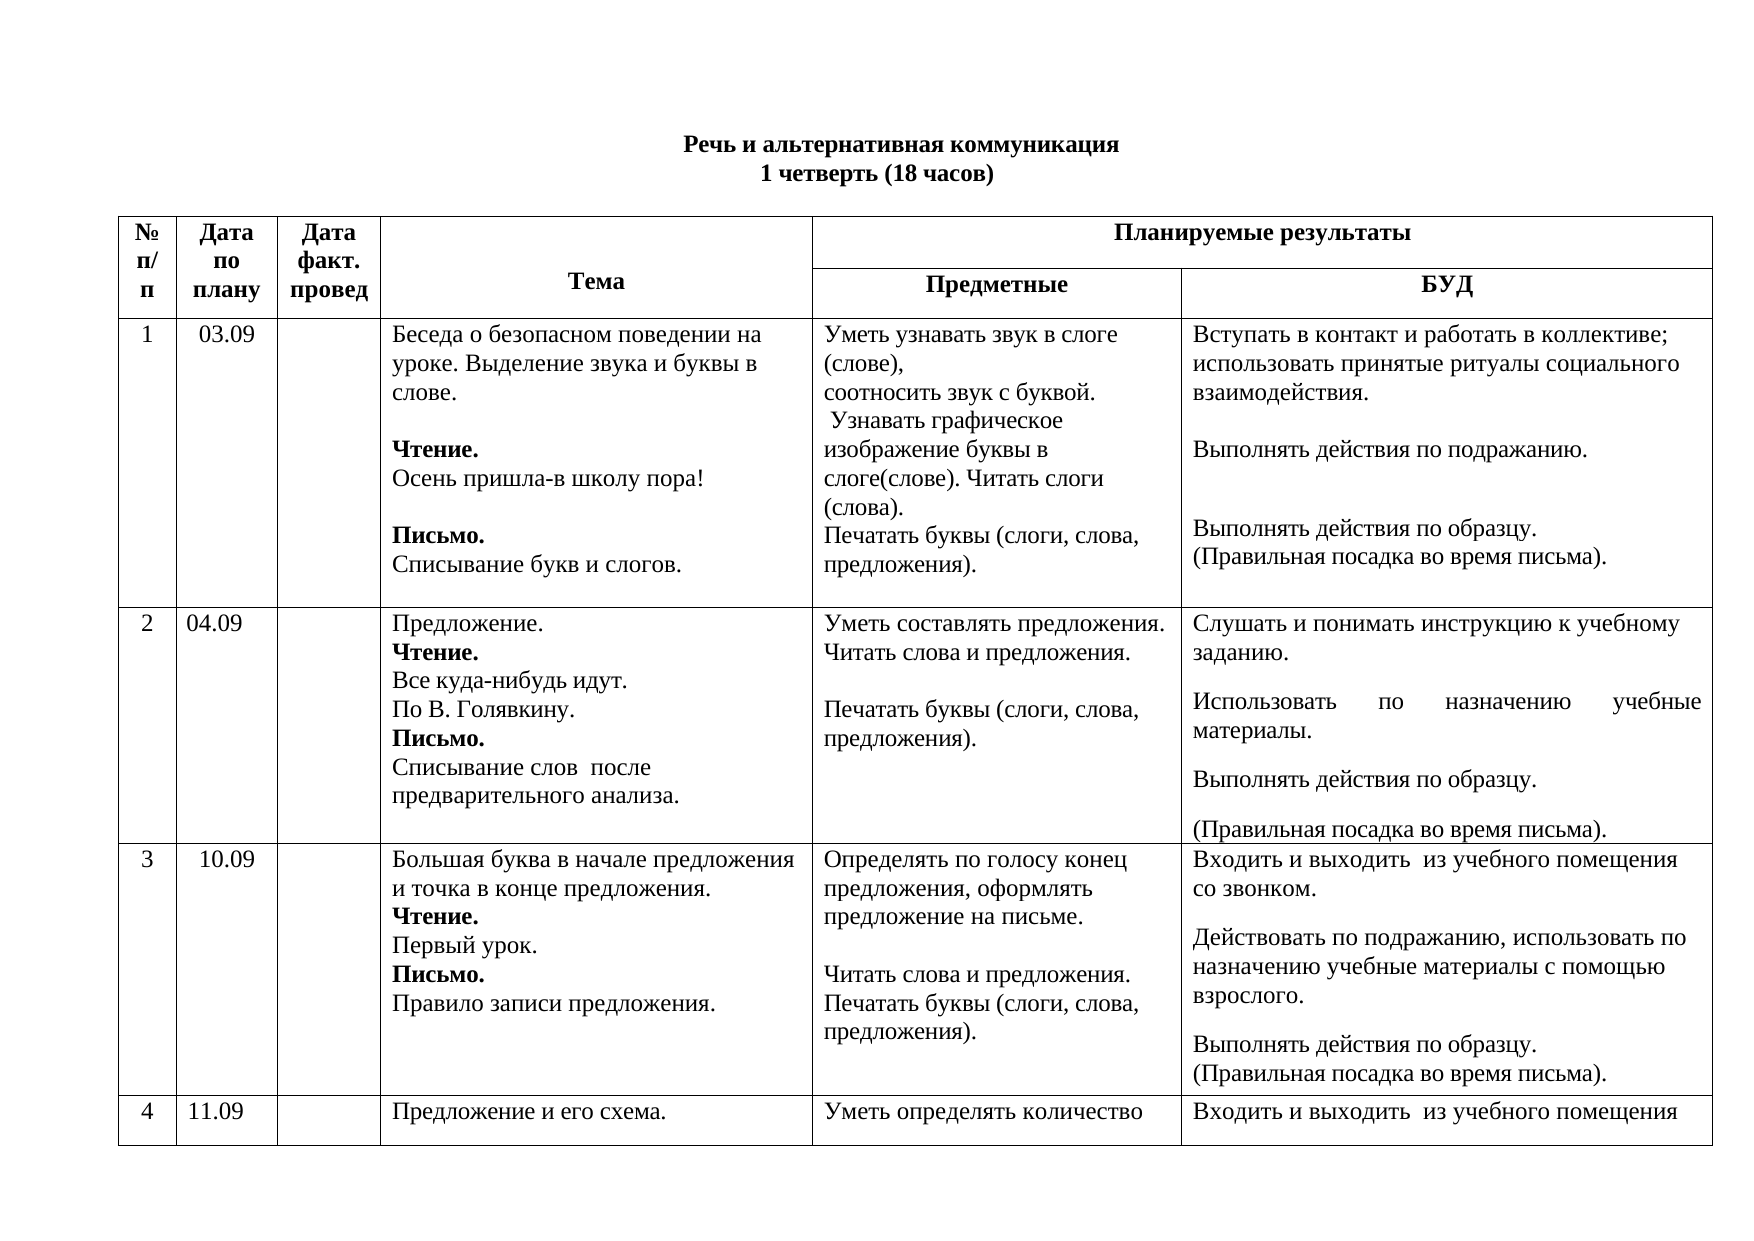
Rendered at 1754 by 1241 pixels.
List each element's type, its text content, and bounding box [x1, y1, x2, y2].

table_cell Слушать и понимать инструкцию к учебному заданию. Использовать по назначению учебные материалы. Выполнять действия по образцу. (Правильная посадка во время письма). [1182, 608, 1712, 843]
table_cell [278, 1096, 380, 1145]
table_cell Предметные [813, 269, 1181, 318]
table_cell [381, 1096, 812, 1145]
table_cell Определять по голосу конец предложения, оформлять предложение на письме. Читать слова и предложения. Печатать буквы (слоги, слова, предложения). [813, 844, 1181, 1095]
table_cell 2 [119, 608, 176, 843]
table_cell 04.09 [177, 608, 277, 843]
table_cell 11.09 [177, 1096, 277, 1145]
table_header Планируемые результаты [813, 217, 1712, 268]
table_cell Большая буква в начале предложения и точка в конце предложения. Чтение. Первый урок. Письмо. Правило записи предложения. [381, 844, 812, 1095]
table_cell [278, 319, 380, 607]
table_header Тема [381, 217, 812, 318]
table_header № п/п [119, 217, 176, 318]
table_cell 10.09 [177, 844, 277, 1095]
table_cell Входить и выходить из учебного помещения со звонком. Действовать по подражанию, использовать по назначению учебные материалы с помощью взрослого. Выполнять действия по образцу. (Правильная посадка во время письма). [1182, 844, 1712, 1095]
table_cell 03.09 [177, 319, 277, 607]
table_cell Уметь составлять предложения. Читать слова и предложения. Печатать буквы (слоги, слова, предложения). [813, 608, 1181, 843]
table_header Дата по плану [177, 217, 277, 318]
text 1 четверть (18 часов) [118, 158, 1636, 187]
table_cell [278, 844, 380, 1095]
table_cell [278, 608, 380, 843]
text Речь и альтернативная коммуникация [118, 129, 1636, 158]
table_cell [813, 1096, 1181, 1145]
table_cell БУД [1182, 269, 1712, 318]
table_cell Уметь узнавать звук в слоге (слове), соотносить звук с буквой. Узнавать графическое изображение буквы в слоге(слове). Читать слоги (слова). Печатать буквы (слоги, слова, предложения). [813, 319, 1181, 607]
table_cell Предложение. Чтение. Все куда-нибудь идут. По В. Голявкину. Письмо. Списывание слов после предварительного анализа. [381, 608, 812, 843]
table_cell 4 [119, 1096, 176, 1145]
table_cell Вступать в контакт и работать в коллективе; использовать принятые ритуалы социального взаимодействия. Выполнять действия по подражанию. Выполнять действия по образцу. (Правильная посадка во время письма). [1182, 319, 1712, 607]
table_cell 1 [119, 319, 176, 607]
table_cell 3 [119, 844, 176, 1095]
table_header Дата факт. провед [278, 217, 380, 318]
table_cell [1182, 1096, 1712, 1145]
table_cell Беседа о безопасном поведении на уроке. Выделение звука и буквы в слове. Чтение. Осень пришла-в школу пора! Письмо. Списывание букв и слогов. [381, 319, 812, 607]
